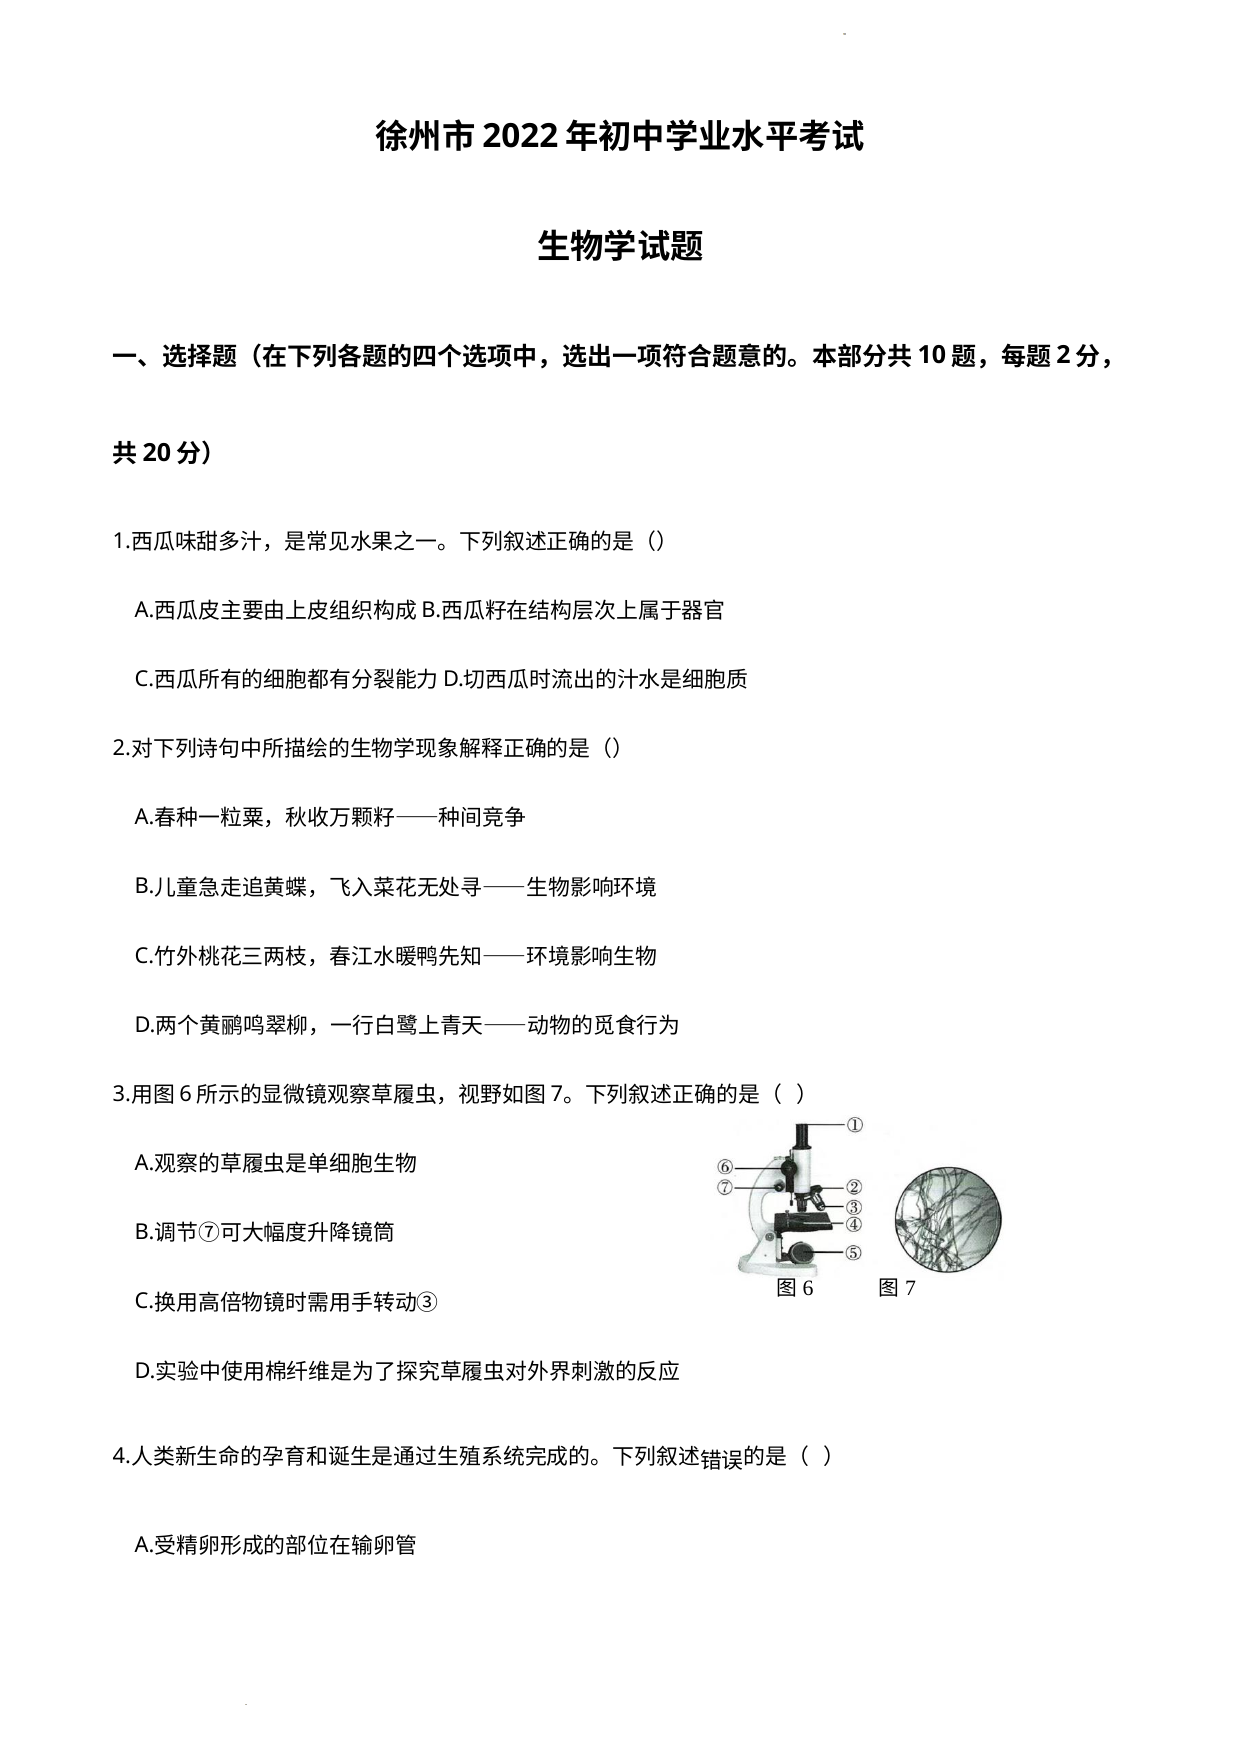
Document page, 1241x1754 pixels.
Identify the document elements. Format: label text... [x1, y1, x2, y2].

text 3.用图6所示的显微镜观察草履虫，视野如图7。下列叙述正确的是（ ） [112, 1077, 1128, 1109]
picture [709, 1115, 1007, 1146]
text A.春种一粒粟，秋收万颗籽——种间竞争 [112, 800, 1128, 832]
text C.西瓜所有的细胞都有分裂能力D.切西瓜时流出的汁水是细胞质 [112, 662, 1128, 694]
text C.换用高倍物镜时需用手转动③ [112, 1284, 1128, 1317]
text 4.人类新生命的孕育和诞生是通过生殖系统完成的。下列叙述错误的是（ ） [112, 1422, 1128, 1487]
text 1.西瓜味甜多汁，是常见水果之一。下列叙述正确的是（） [112, 523, 1128, 556]
text 徐州市2022年初中学业水平考试 [112, 102, 1128, 167]
text B.调节⑦可大幅度升降镜筒 [112, 1215, 1128, 1247]
picture [709, 1178, 1007, 1215]
picture [709, 1247, 1007, 1281]
text A.西瓜皮主要由上皮组织构成B.西瓜籽在结构层次上属于器官 [112, 592, 1128, 625]
text A.受精卵形成的部位在输卵管 [112, 1528, 1128, 1561]
text B.儿童急走追黄蝶，飞入菜花无处寻——生物影响环境 [112, 869, 1128, 902]
text 2.对下列诗句中所描绘的生物学现象解释正确的是（） [112, 731, 1128, 763]
text C.竹外桃花三两枝，春江水暖鸭先知——环境影响生物 [112, 938, 1128, 971]
text A.观察的草履虫是单细胞生物 [112, 1146, 1128, 1178]
text 一、选择题（在下列各题的四个选项中，选出一项符合题意的。本部分共10题，每题2分，共20分） [112, 322, 1128, 484]
text D.实验中使用棉纤维是为了探究草履虫对外界刺激的反应 [112, 1353, 1128, 1386]
text 生物学试题 [112, 212, 1128, 277]
text D.两个黄鹂鸣翠柳，一行白鹭上青天——动物的觅食行为 [112, 1007, 1128, 1040]
